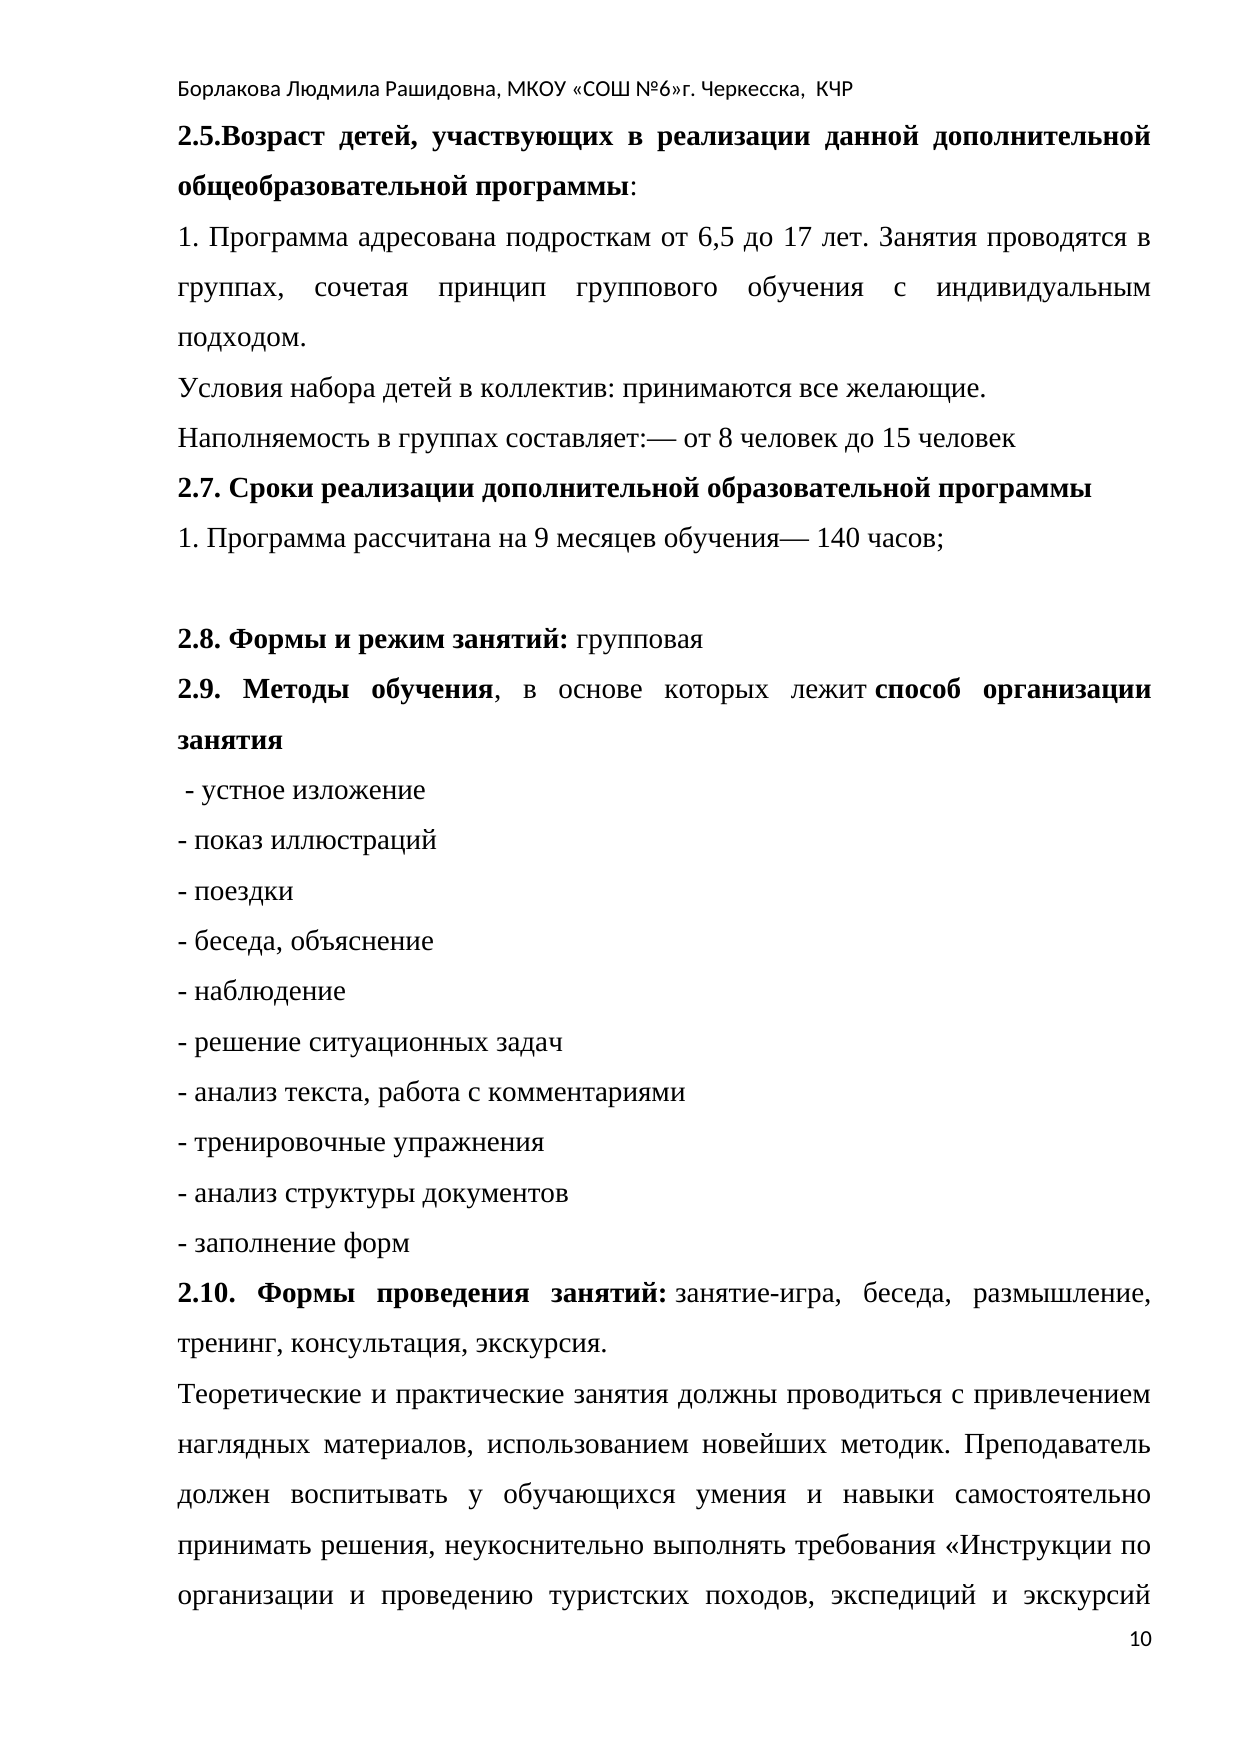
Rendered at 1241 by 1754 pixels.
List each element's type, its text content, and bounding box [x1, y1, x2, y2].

text - поездки [177, 873, 1152, 906]
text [177, 1376, 1152, 1611]
text Наполняемость в группах составляет:— от 8 человек до 15 человек [177, 420, 1152, 453]
text - анализ структуры документов [177, 1175, 1152, 1208]
text - беседа, объяснение [177, 923, 1152, 957]
text 2.9. Методы обучения, в основе которых лежит способ организации занятия [177, 672, 1152, 755]
text - наблюдение [177, 973, 1152, 1007]
text 2.5.Возраст детей, участвующих в реализации данной дополнительной общеобразовательной программы: [177, 118, 1152, 202]
text 2.10. Формы проведения занятий: занятие-игра, беседа, размышление, тренинг, консультация, экскурсия. [177, 1275, 1152, 1359]
text - анализ текста, работа с комментариями [177, 1074, 1152, 1108]
text 1. Программа рассчитана на 9 месяцев обучения— 140 часов; [177, 521, 1152, 554]
text - показ иллюстраций [177, 822, 1152, 856]
text - устное изложение [177, 772, 1152, 806]
text - решение ситуационных задач [177, 1024, 1152, 1057]
text - тренировочные упражнения [177, 1124, 1152, 1158]
text 2.8. Формы и режим занятий: групповая [177, 621, 1152, 655]
text 2.7. Сроки реализации дополнительной образовательной программы [177, 470, 1152, 504]
text - заполнение форм [177, 1225, 1152, 1258]
text 1. Программа адресована подросткам от 6,5 до 17 лет. Занятия проводятся в группах, сочетая принцип группового обучения с индивидуальным подходом. [177, 219, 1152, 353]
text Условия набора детей в коллектив: принимаются все желающие. [177, 370, 1152, 403]
